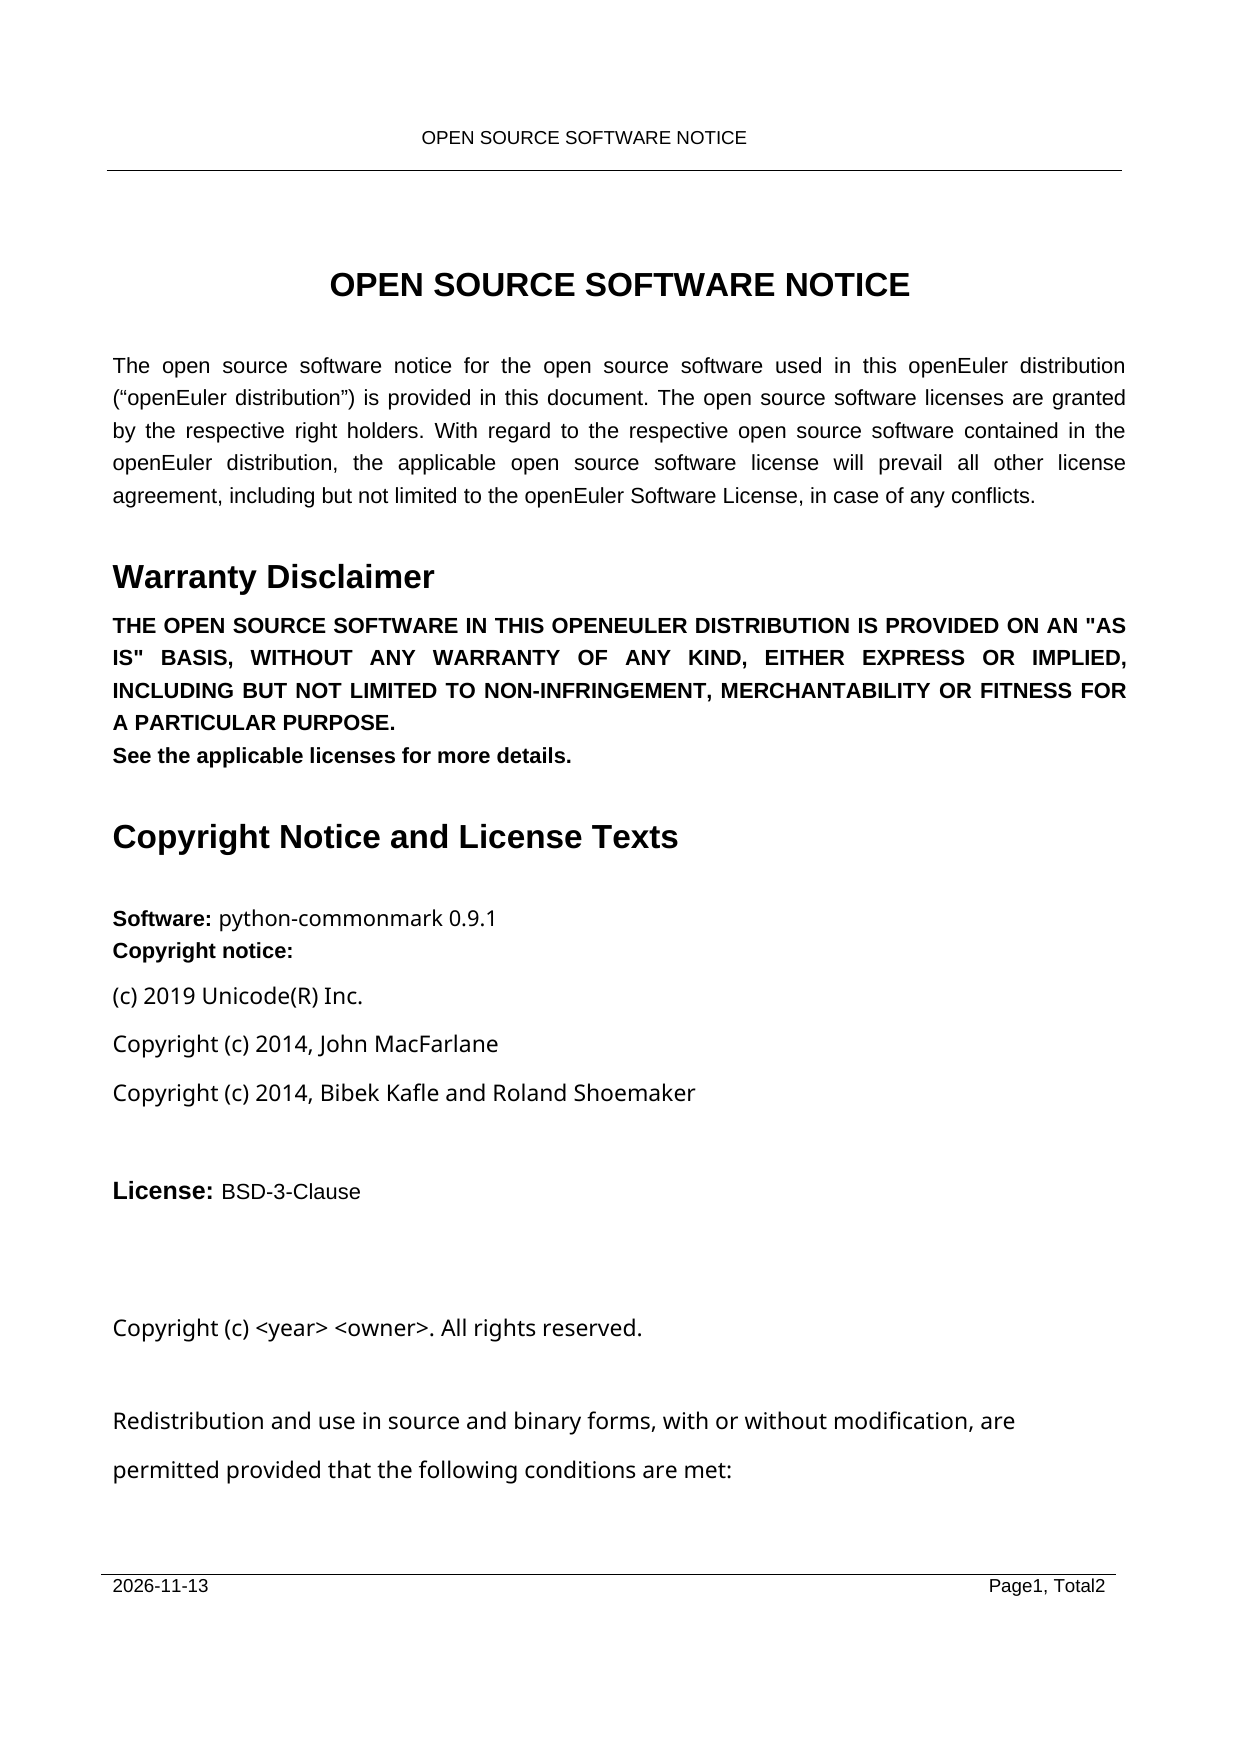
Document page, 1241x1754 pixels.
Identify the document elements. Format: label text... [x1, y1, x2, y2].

text Warranty Disclaimer [112, 544, 1128, 609]
text The open source software notice for the open source software used in this openEuler distribution (“openEuler distribution”) is provided in this document. The open source software licenses are granted by the respective right holders. With regard to the respective open source software contained in the openEuler distribution, the applicable open source software license will prevail all other license agreement, including but not limited to the openEuler Software License, in case of any conflicts. [112, 349, 1128, 511]
text Copyright (c) <year> <owner>. All rights reserved. [112, 1311, 1128, 1344]
text Software: python-commonmark 0.9.1 [112, 901, 1128, 934]
text Redistribution and use in source and binary forms, with or without modification, are permitted provided that the following conditions are met: [112, 1404, 1128, 1486]
text License: BSD-3-Clause [112, 1174, 1128, 1207]
text THE OPEN SOURCE SOFTWARE IN THIS OPENEULER DISTRIBUTION IS PROVIDED ON AN "AS IS" BASIS, WITHOUT ANY WARRANTY OF ANY KIND, EITHER EXPRESS OR IMPLIED, INCLUDING BUT NOT LIMITED TO NON-INFRINGEMENT, MERCHANTABILITY OR FITNESS FOR A PARTICULAR PURPOSE. See the applicable licenses for more details. [112, 609, 1128, 771]
text Copyright notice: [112, 934, 1128, 966]
text (c) 2019 Unicode(R) Inc. Copyright (c) 2014, John MacFarlane Copyright (c) 2014, Bibek Kafle and Roland Shoemaker [112, 979, 1128, 1158]
text Copyright Notice and License Texts [112, 804, 1128, 869]
text OPEN SOURCE SOFTWARE NOTICE [112, 251, 1128, 316]
